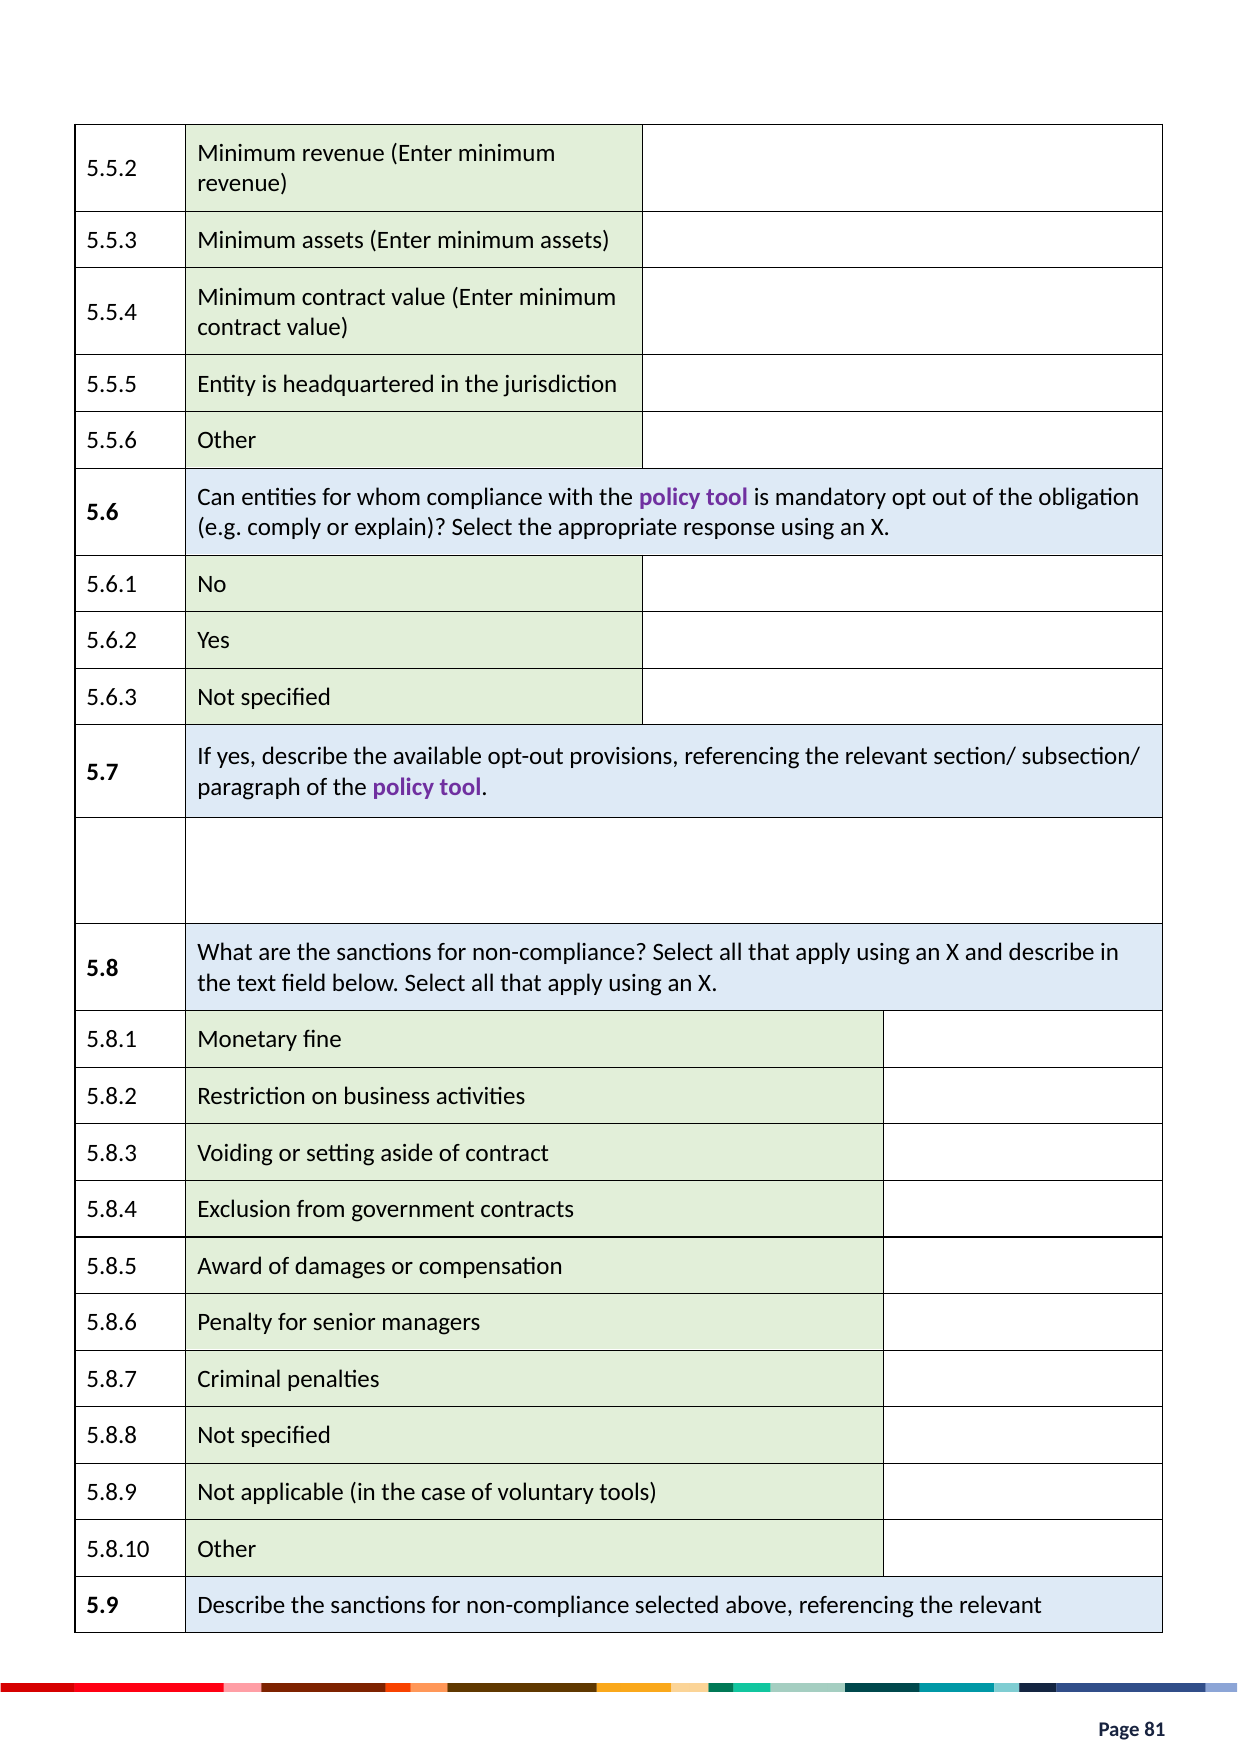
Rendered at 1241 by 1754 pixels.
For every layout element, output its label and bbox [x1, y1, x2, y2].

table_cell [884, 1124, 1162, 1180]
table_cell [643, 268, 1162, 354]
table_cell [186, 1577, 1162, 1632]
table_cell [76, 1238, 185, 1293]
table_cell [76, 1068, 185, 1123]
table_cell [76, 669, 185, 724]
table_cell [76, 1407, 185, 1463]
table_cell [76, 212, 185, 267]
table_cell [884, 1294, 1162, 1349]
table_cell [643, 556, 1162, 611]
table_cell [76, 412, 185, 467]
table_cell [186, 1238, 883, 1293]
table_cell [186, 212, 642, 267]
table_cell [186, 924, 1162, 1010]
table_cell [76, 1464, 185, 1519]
picture [0, 1683, 1236, 1692]
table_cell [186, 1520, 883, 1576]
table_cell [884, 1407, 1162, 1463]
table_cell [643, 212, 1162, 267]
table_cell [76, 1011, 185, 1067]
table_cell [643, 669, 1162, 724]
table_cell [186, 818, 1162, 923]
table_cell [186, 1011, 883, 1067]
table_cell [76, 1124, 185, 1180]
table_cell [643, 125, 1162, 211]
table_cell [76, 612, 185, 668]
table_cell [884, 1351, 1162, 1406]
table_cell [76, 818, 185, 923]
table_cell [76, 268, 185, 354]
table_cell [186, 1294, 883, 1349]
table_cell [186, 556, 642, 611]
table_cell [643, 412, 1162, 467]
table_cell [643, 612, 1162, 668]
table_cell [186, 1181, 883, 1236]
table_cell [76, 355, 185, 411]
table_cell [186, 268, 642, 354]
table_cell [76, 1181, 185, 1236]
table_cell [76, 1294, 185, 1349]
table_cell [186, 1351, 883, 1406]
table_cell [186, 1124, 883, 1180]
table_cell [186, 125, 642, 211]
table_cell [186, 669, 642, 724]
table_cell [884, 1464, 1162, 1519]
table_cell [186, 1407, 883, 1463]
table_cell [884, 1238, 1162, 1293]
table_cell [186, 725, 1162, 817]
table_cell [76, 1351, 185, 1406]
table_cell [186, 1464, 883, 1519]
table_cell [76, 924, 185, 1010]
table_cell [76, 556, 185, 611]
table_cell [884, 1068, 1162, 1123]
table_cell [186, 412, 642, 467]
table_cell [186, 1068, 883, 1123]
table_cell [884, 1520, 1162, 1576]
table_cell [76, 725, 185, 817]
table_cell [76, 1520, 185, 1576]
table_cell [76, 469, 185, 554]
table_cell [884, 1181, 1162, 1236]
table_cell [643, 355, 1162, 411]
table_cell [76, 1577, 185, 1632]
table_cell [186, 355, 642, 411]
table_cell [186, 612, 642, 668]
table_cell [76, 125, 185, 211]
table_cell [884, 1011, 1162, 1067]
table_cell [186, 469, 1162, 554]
